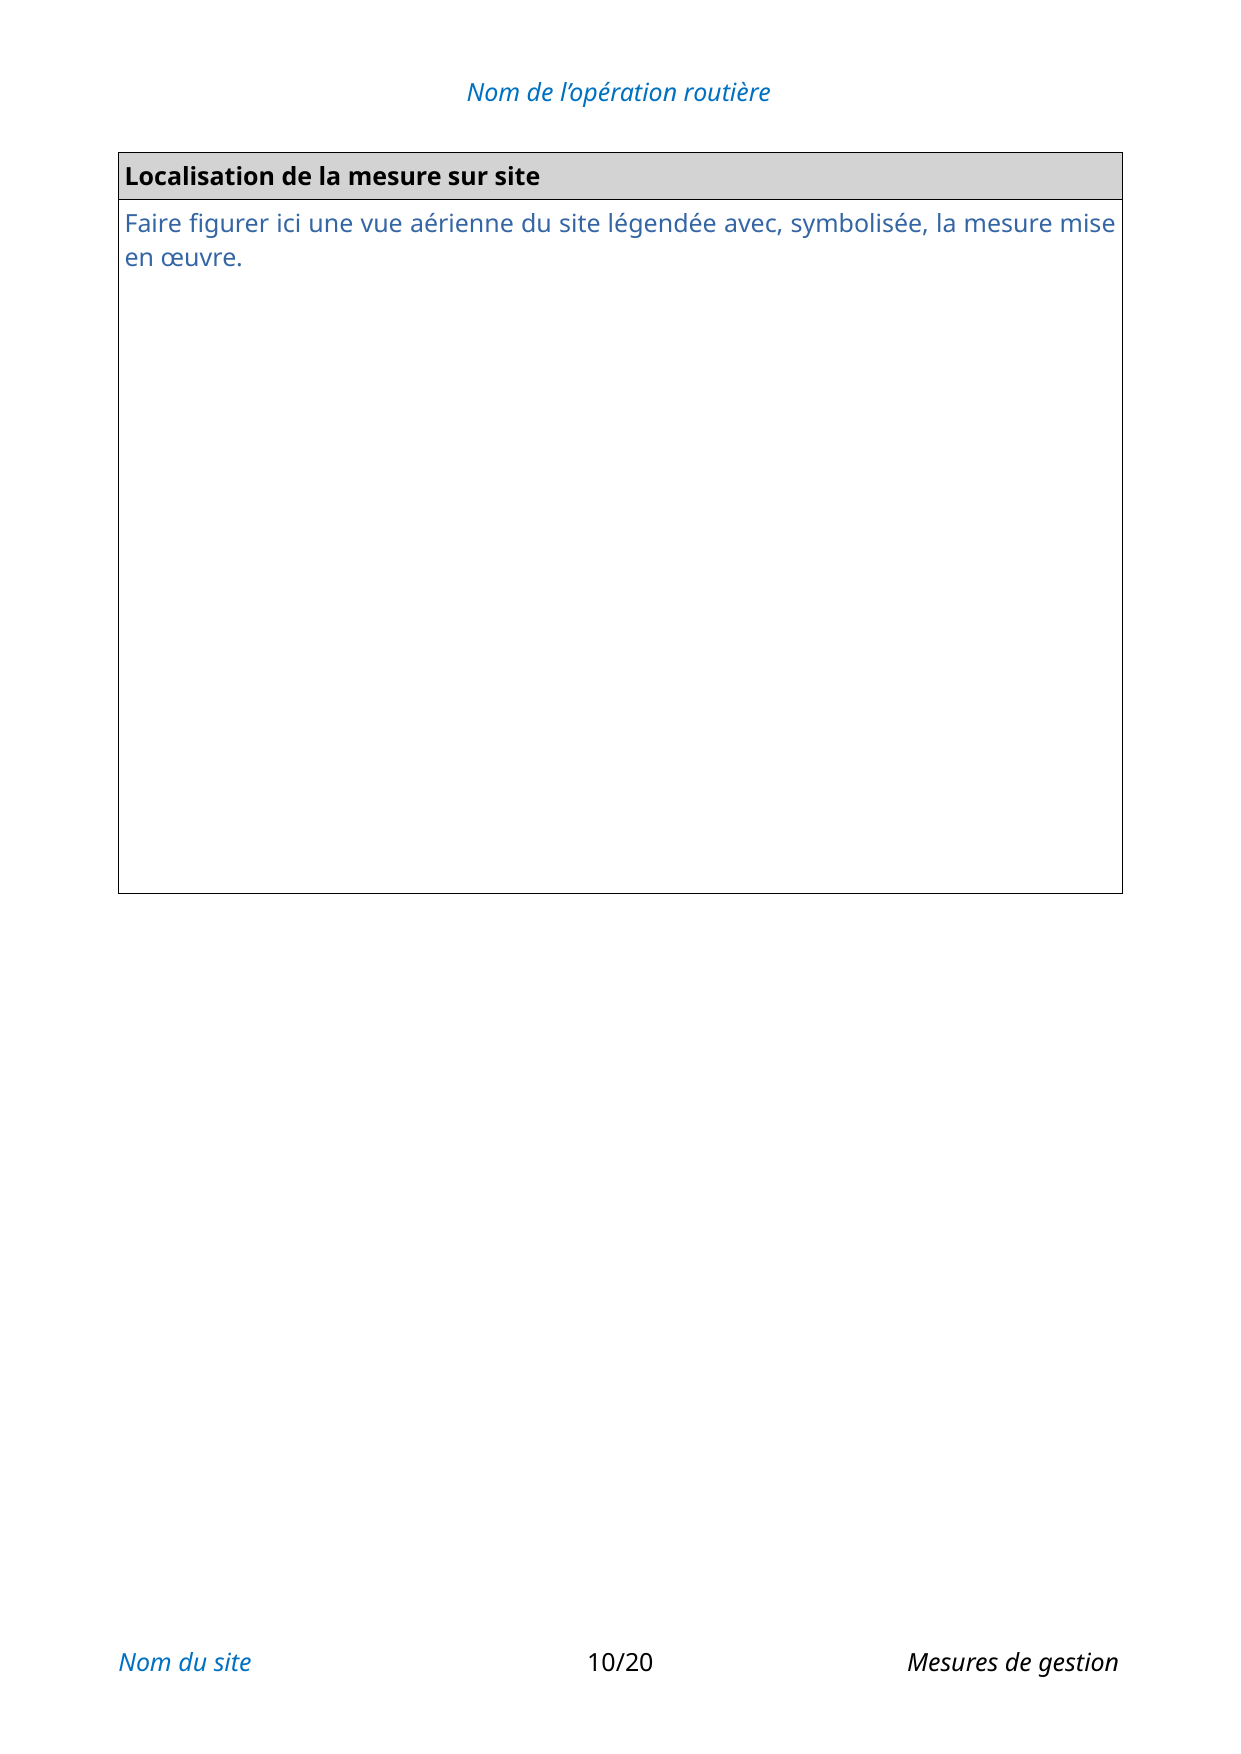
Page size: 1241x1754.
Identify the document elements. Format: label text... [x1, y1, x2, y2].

table_cell Faire figurer ici une vue aérienne du site légendée avec, symbolisée, la mesure mise en œuvre. [119, 200, 1122, 892]
table_header Localisation de la mesure sur site [119, 153, 1122, 199]
